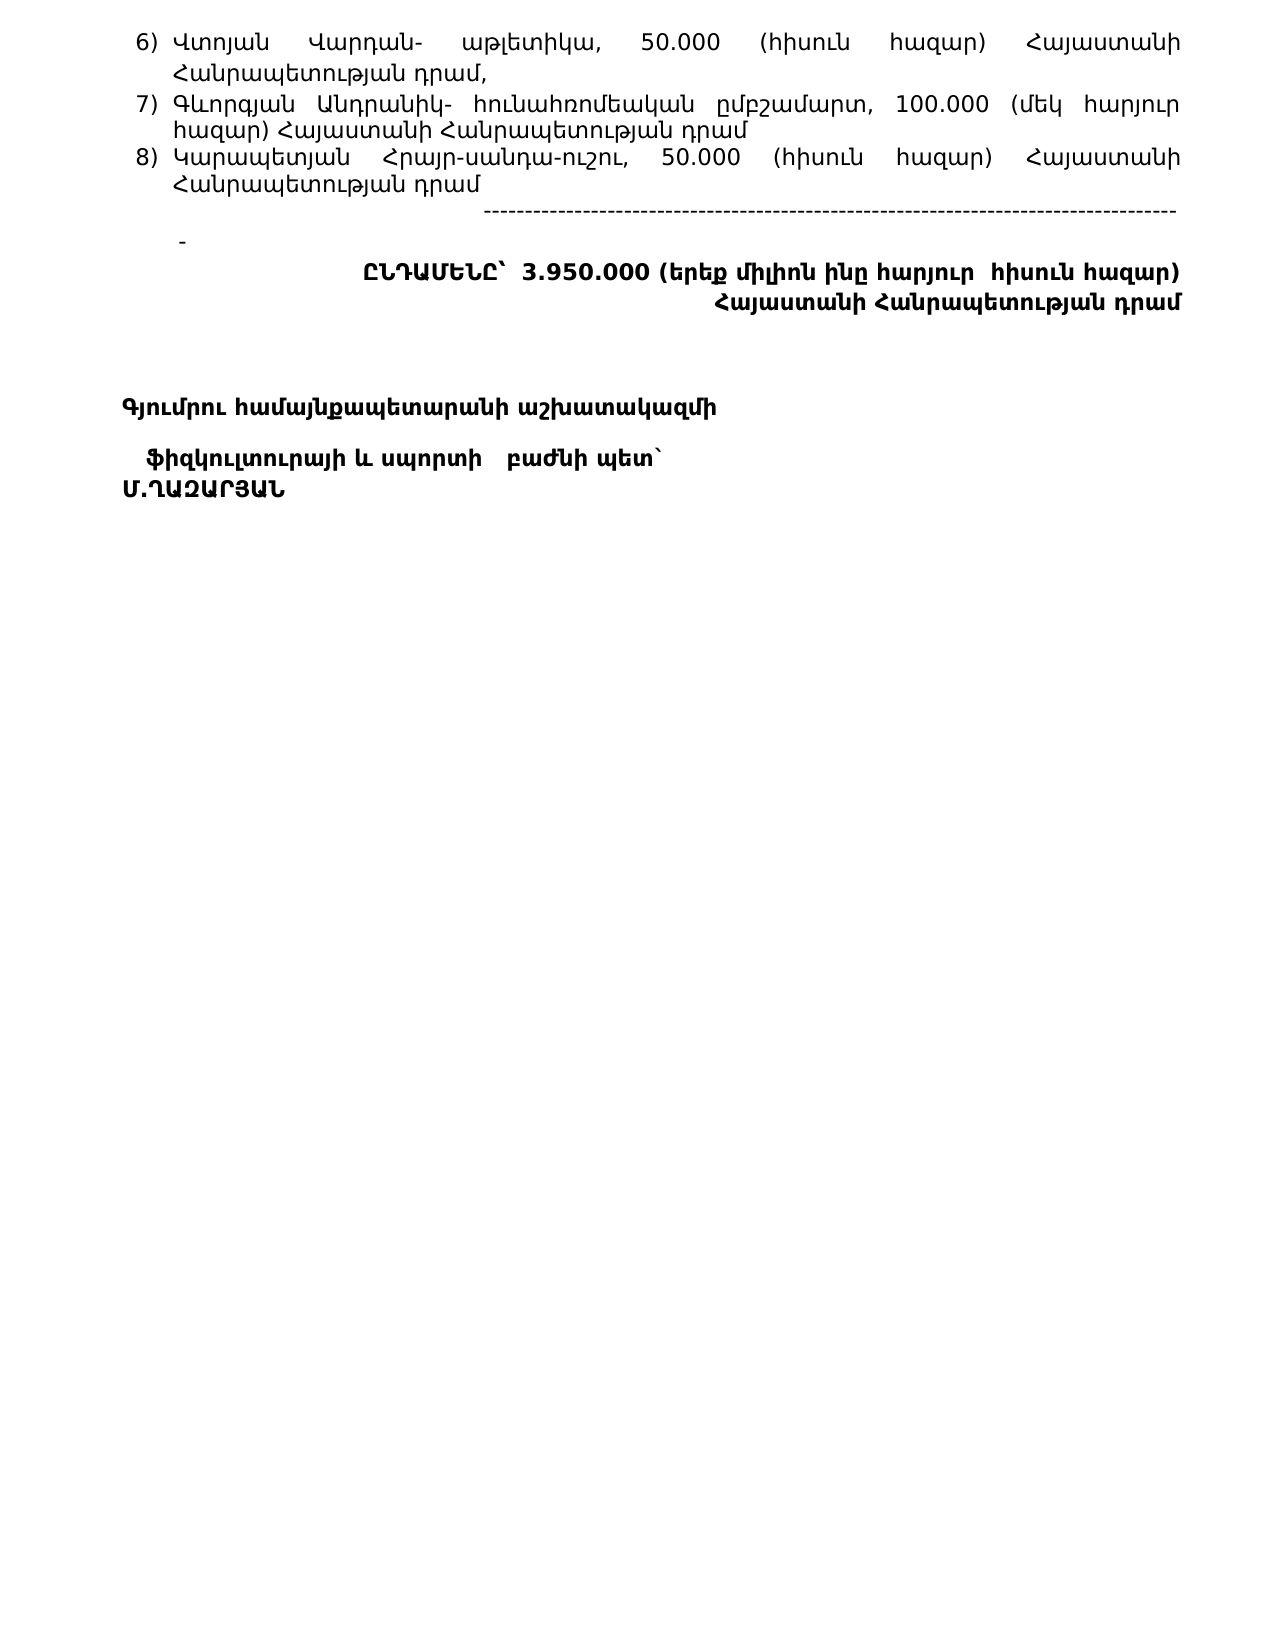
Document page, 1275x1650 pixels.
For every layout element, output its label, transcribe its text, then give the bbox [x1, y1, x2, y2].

list Հայաստանի Հանրապետության դրամ [131, 289, 1181, 316]
text ֆիզկուլտուրայի և սպորտի բաժնի պետ` Մ.ՂԱԶԱՐՅԱՆ [122, 445, 1181, 503]
list Գևորգյան Անդրանիկ- հունահռոմեական ըմբշամարտ, 100.000 (մեկ հարյուր հազար) Հայաստանի Հանրապետության դրամ [135, 91, 1181, 144]
list ------------------------------------------------------------------------------------- [178, 197, 1181, 255]
list Վտոյան Վարդան- աթլետիկա, 50.000 (հիսուն հազար) Հայաստանի Հանրապետության դրամ, [135, 29, 1181, 87]
list Կարապետյան Հրայր-սանդա-ուշու, 50.000 (հիսուն հազար) Հայաստանի Հանրապետության դրամ [135, 144, 1181, 197]
text Գյումրու համայնքապետարանի աշխատակազմի [122, 394, 1181, 421]
list ԸՆԴԱՄԵՆԸ՝ 3.950.000 (երեք միլիոն ինը հարյուր հիսուն հազար) [131, 259, 1181, 285]
